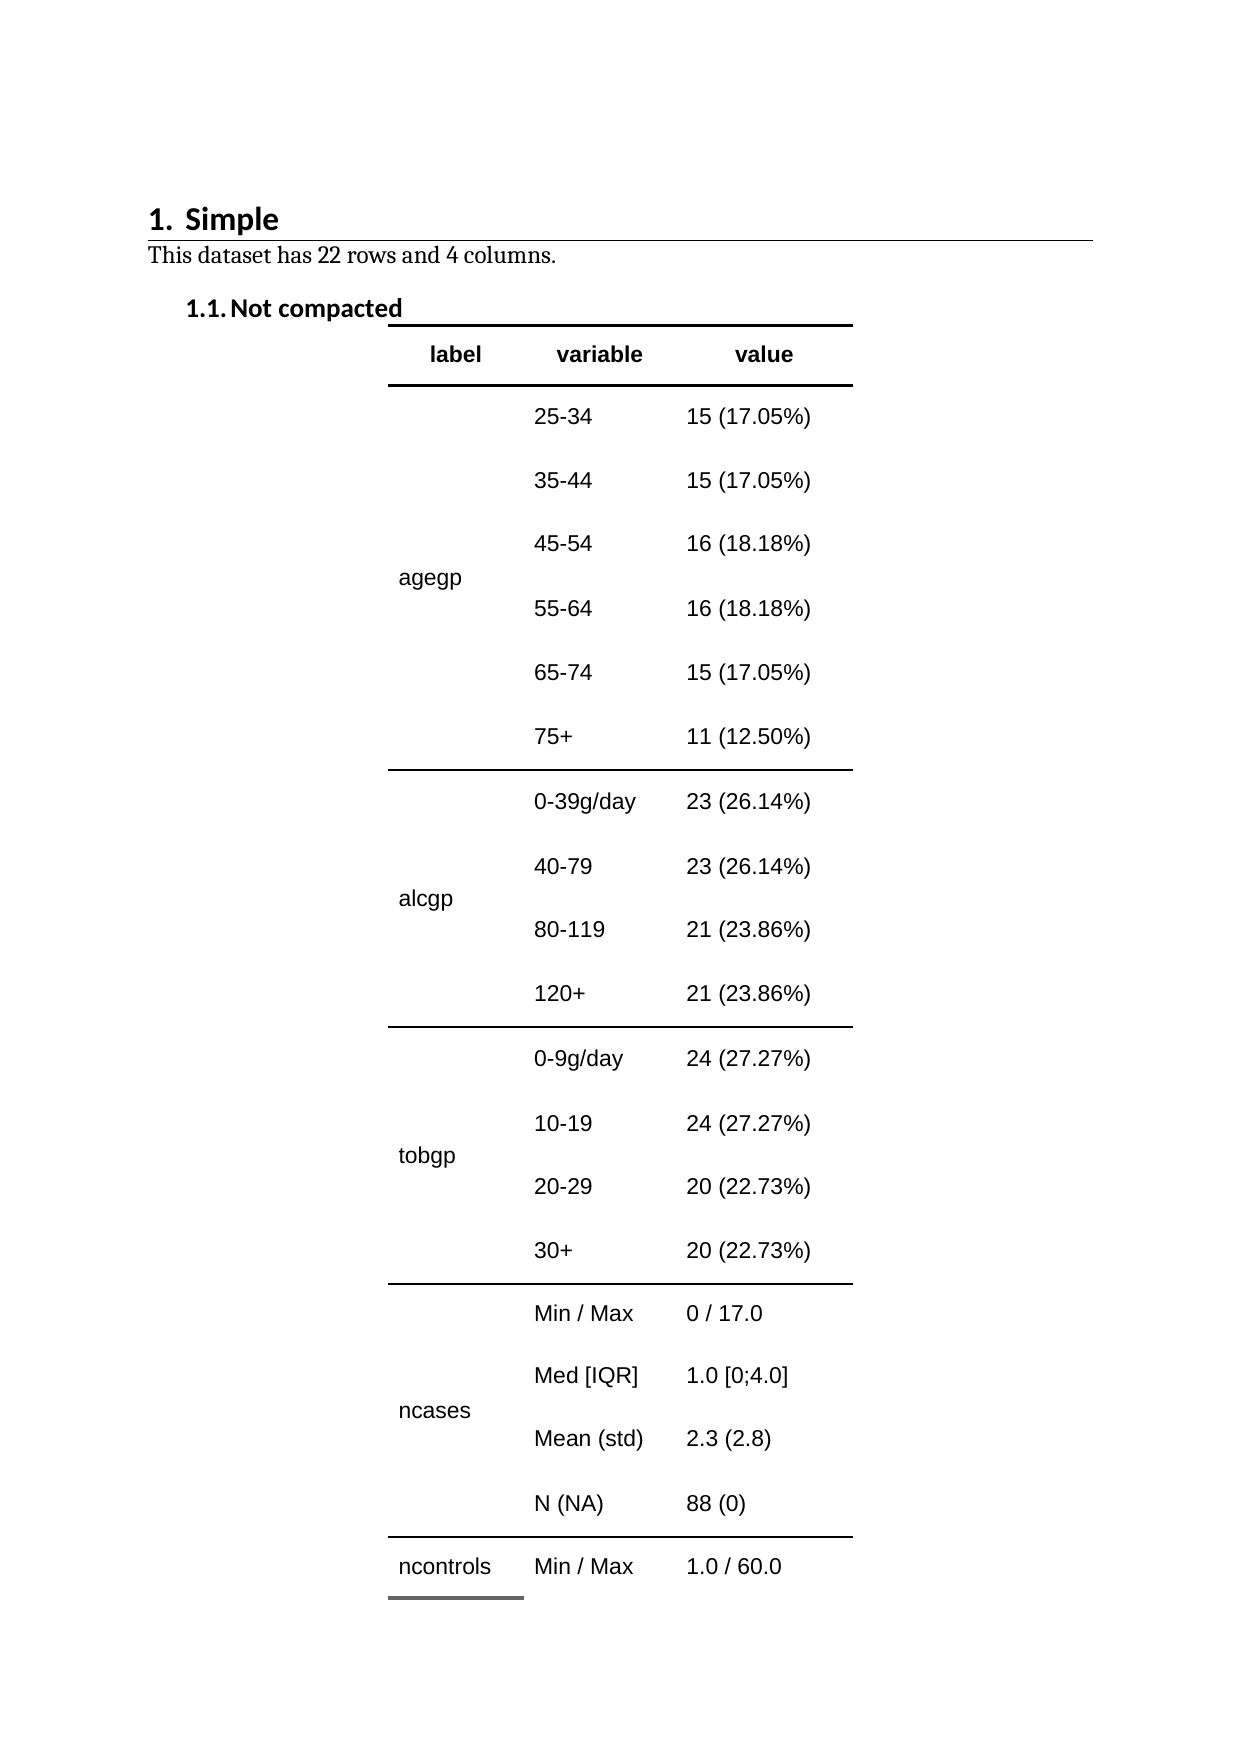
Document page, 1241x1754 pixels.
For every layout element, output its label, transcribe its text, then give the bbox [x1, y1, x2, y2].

table_cell 15 (17.05%) [676, 448, 852, 512]
table_cell 45-54 [524, 512, 676, 576]
table_cell 21 (23.86%) [676, 898, 852, 962]
table_cell Min / Max [524, 1285, 676, 1343]
text This dataset has 22 rows and 4 columns. [148, 241, 1093, 270]
table_cell 25-34 [524, 387, 676, 448]
table_cell 11 (12.50%) [676, 705, 852, 769]
table_cell 24 (27.27%) [676, 1028, 852, 1091]
table_cell 16 (18.18%) [676, 512, 852, 576]
table_cell Med [IQR] [524, 1343, 676, 1407]
table_cell Min / Max [524, 1538, 676, 1596]
table_cell 23 (26.14%) [676, 771, 852, 833]
table_cell 80-119 [524, 898, 676, 962]
table_cell 120+ [524, 962, 676, 1026]
table_cell 20 (22.73%) [676, 1219, 852, 1283]
table_cell 10-19 [524, 1091, 676, 1155]
table_cell 75+ [524, 705, 676, 769]
table_cell ncontrols [388, 1538, 523, 1596]
table_cell 15 (17.05%) [676, 641, 852, 705]
table_cell 88 (0) [676, 1471, 852, 1536]
table_header label [388, 327, 523, 383]
table_cell 20 (22.73%) [676, 1155, 852, 1219]
table_cell 24 (27.27%) [676, 1091, 852, 1155]
table_cell N (NA) [524, 1471, 676, 1536]
table_cell 1.0 [0;4.0] [676, 1343, 852, 1407]
table_cell tobgp [388, 1028, 523, 1283]
table_cell 1.0 / 60.0 [676, 1538, 852, 1596]
table_header value [676, 327, 852, 383]
table_cell ncases [388, 1285, 523, 1536]
table_header variable [524, 327, 676, 383]
table_cell 15 (17.05%) [676, 387, 852, 448]
table_cell agegp [388, 387, 523, 769]
table_cell 0 / 17.0 [676, 1285, 852, 1343]
table_cell 55-64 [524, 576, 676, 641]
table_cell 0-39g/day [524, 771, 676, 833]
table_cell 16 (18.18%) [676, 576, 852, 641]
table_cell 0-9g/day [524, 1028, 676, 1091]
table_cell 35-44 [524, 448, 676, 512]
table_cell alcgp [388, 771, 523, 1026]
table_cell 21 (23.86%) [676, 962, 852, 1026]
table_cell 65-74 [524, 641, 676, 705]
table_cell Mean (std) [524, 1407, 676, 1471]
table_cell 30+ [524, 1219, 676, 1283]
table_cell 23 (26.14%) [676, 834, 852, 898]
table_cell 20-29 [524, 1155, 676, 1219]
table_cell 2.3 (2.8) [676, 1407, 852, 1471]
subtitle Simple [148, 198, 1093, 240]
table_cell 40-79 [524, 834, 676, 898]
subtitle Not compacted [185, 291, 1093, 324]
